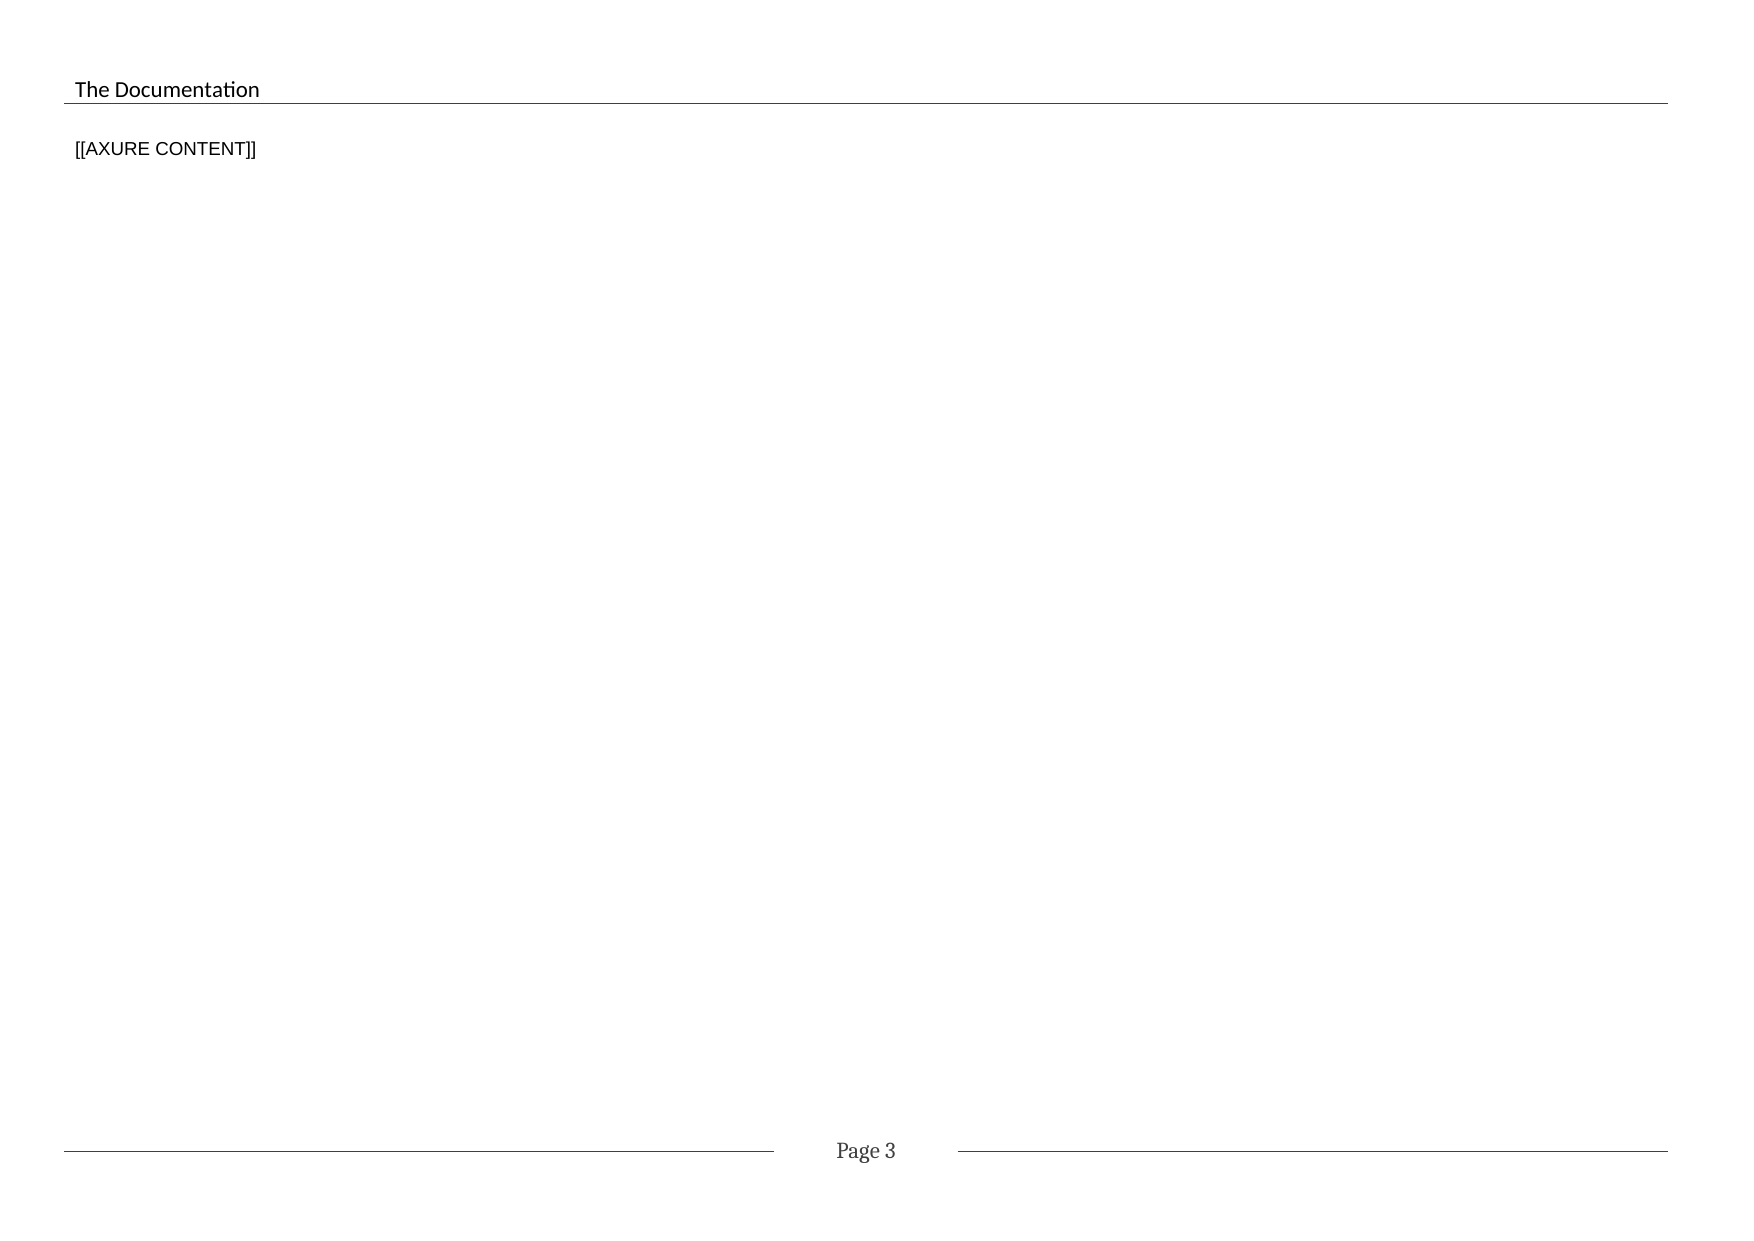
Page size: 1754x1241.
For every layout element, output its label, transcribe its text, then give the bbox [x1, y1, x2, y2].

text [[AXURE CONTENT]] [75, 138, 1679, 160]
